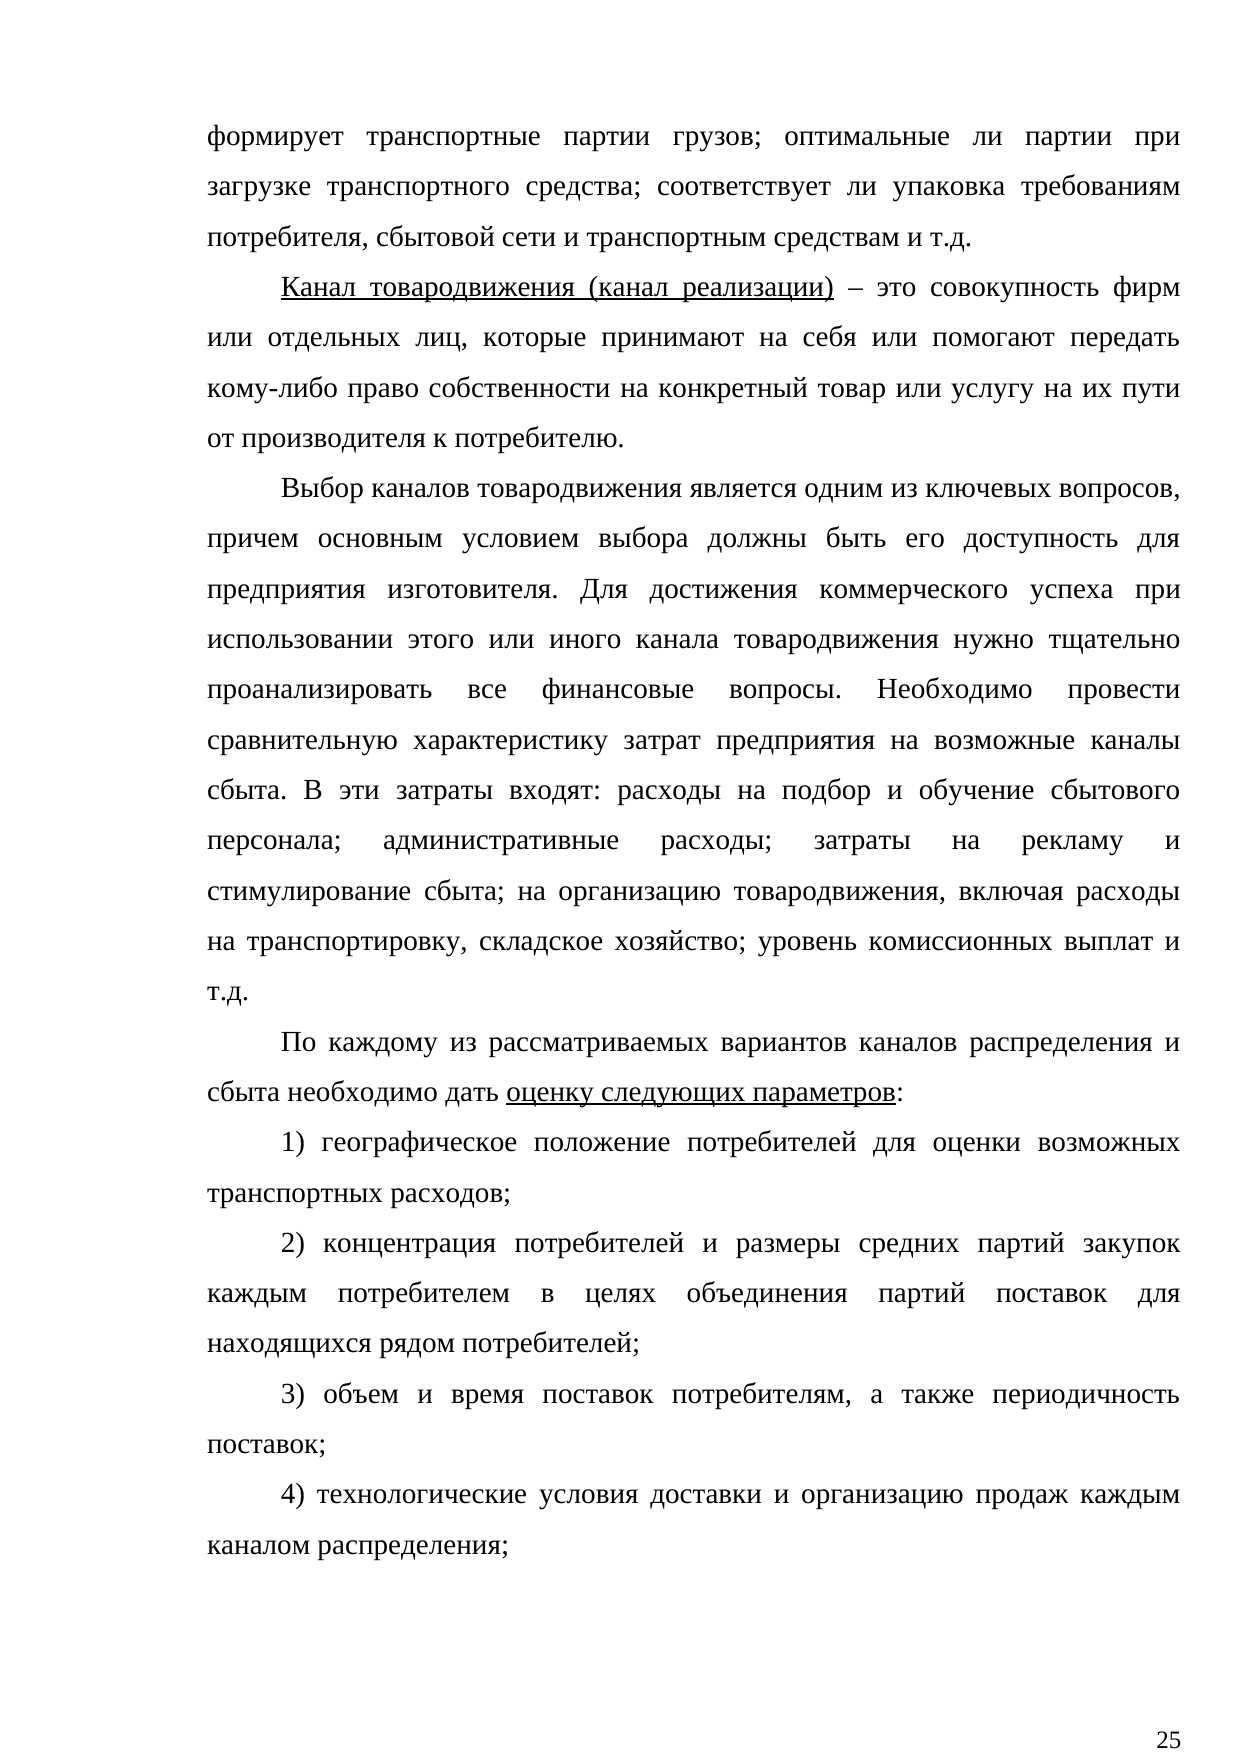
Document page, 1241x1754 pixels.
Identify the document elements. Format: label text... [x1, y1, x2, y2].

text 1) географическое положение потребителей для оценки возможных транспортных расходов; [207, 1124, 1181, 1208]
text 3) объем и время поставок потребителям, а также периодичность поставок; [207, 1376, 1181, 1460]
text Канал товародвижения (канал реализации) – это совокупность фирм или отдельных лиц, которые принимают на себя или помогают передать кому-либо право собственности на конкретный товар или услугу на их пути от производителя к потребителю. [207, 269, 1181, 453]
text По каждому из рассматриваемых вариантов каналов распределения и сбыта необходимо дать оценку следующих параметров: [207, 1024, 1181, 1108]
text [207, 118, 1181, 252]
text 2) концентрация потребителей и размеры средних партий закупок каждым потребителем в целях объединения партий поставок для находящихся рядом потребителей; [207, 1225, 1181, 1359]
text Выбор каналов товародвижения является одним из ключевых вопросов, причем основным условием выбора должны быть его доступность для предприятия изготовителя. Для достижения коммерческого успеха при использовании этого или иного канала товародвижения нужно тщательно проанализировать все финансовые вопросы. Необходимо провести сравнительную характеристику затрат предприятия на возможные каналы сбыта. В эти затраты входят: расходы на подбор и обучение сбытового персонала; административные расходы; затраты на рекламу и стимулирование сбыта; на организацию товародвижения, включая расходы на транспортировку, складское хозяйство; уровень комиссионных выплат и т.д. [207, 470, 1181, 1007]
text 4) технологические условия доставки и организацию продаж каждым каналом распределения; [207, 1477, 1181, 1560]
